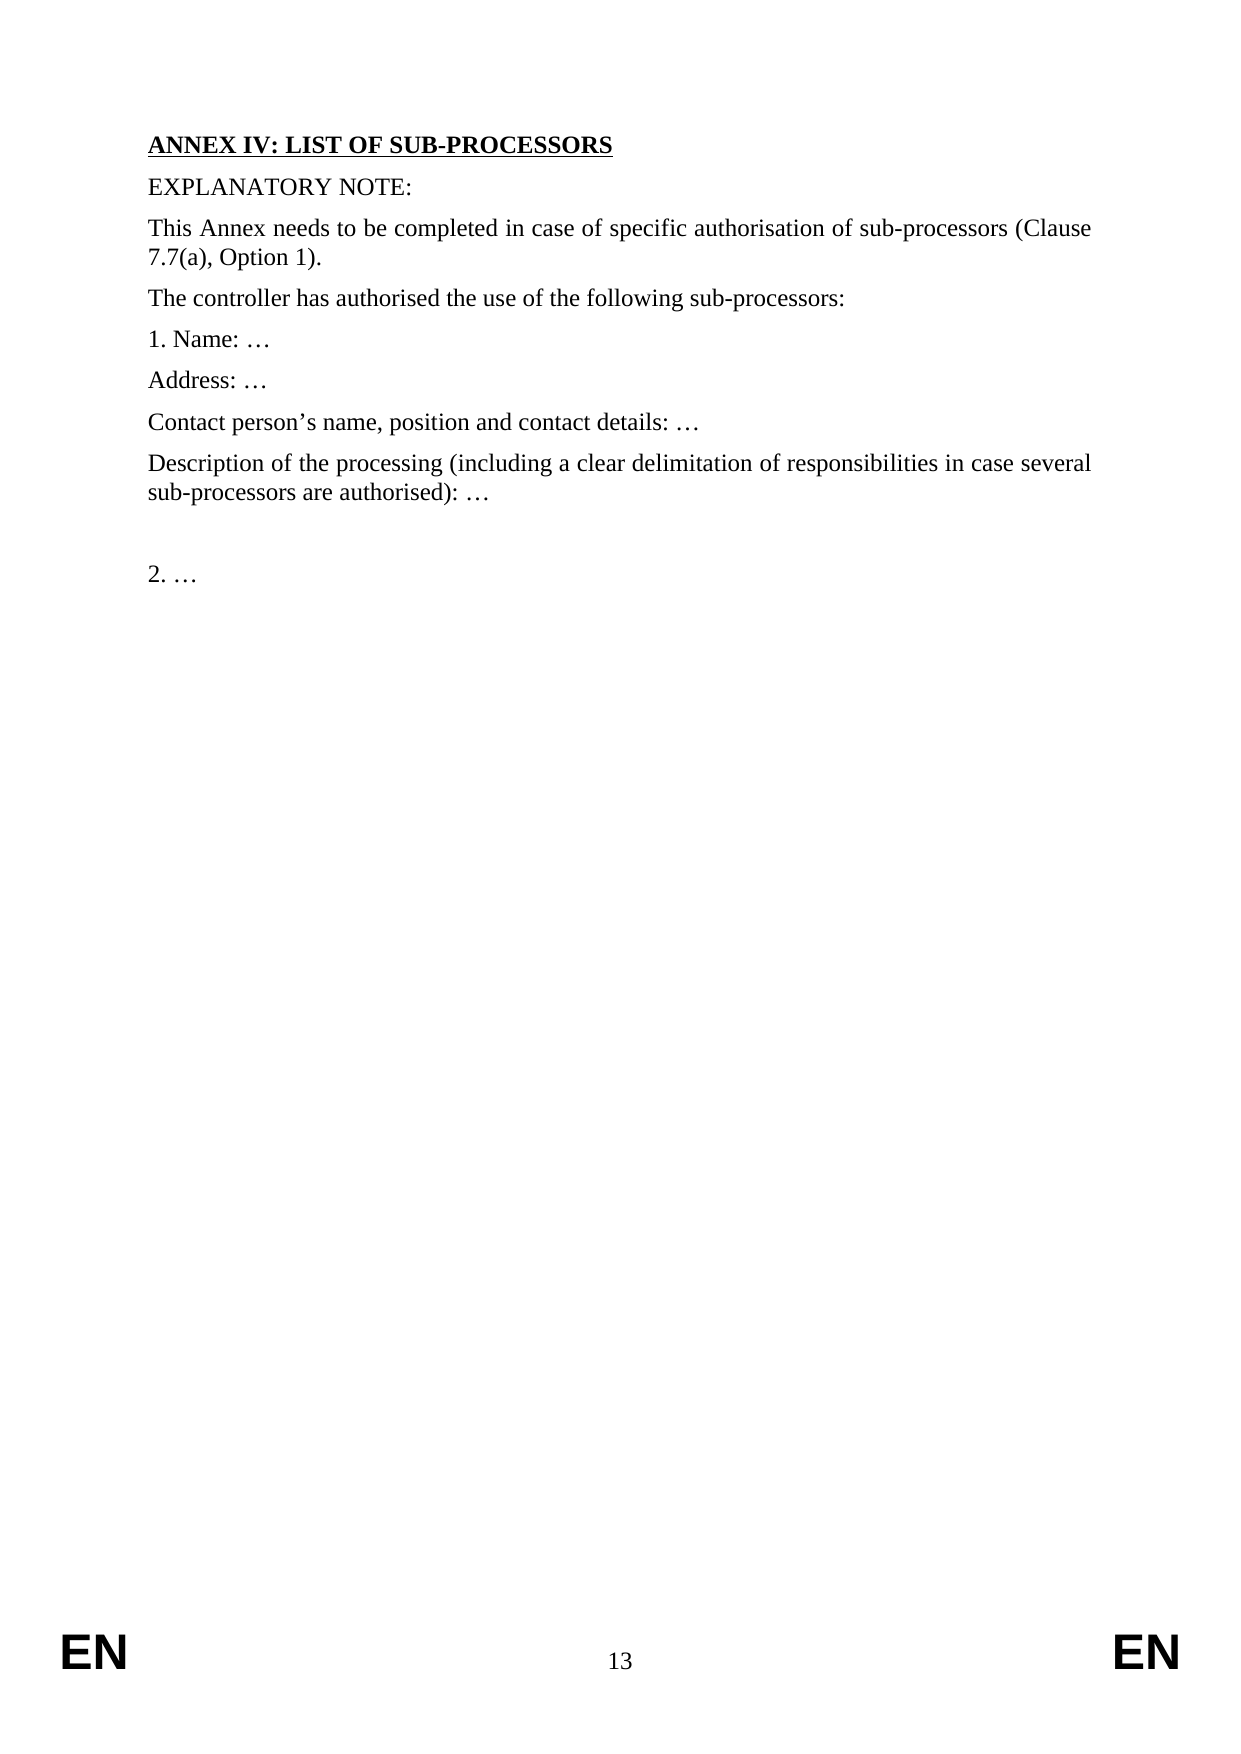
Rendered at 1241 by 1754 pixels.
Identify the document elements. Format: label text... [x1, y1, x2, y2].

text EXPLANATORY NOTE: [148, 172, 1093, 201]
text The controller has authorised the use of the following sub-processors: [148, 283, 1093, 312]
text Address: … [148, 366, 1093, 394]
text 1. Name: … [148, 324, 1093, 353]
text Contact person’s name, position and contact details: … [148, 407, 1093, 436]
text 2. … [148, 559, 1093, 588]
text Description of the processing (including a clear delimitation of responsibilities in case several sub-processors are authorised): … [148, 448, 1093, 506]
text ANNEX IV: LIST OF SUB-PROCESSORS [148, 131, 1093, 159]
text This Annex needs to be completed in case of specific authorisation of sub-processors (Clause 7.7(a), Option 1). [148, 213, 1093, 271]
